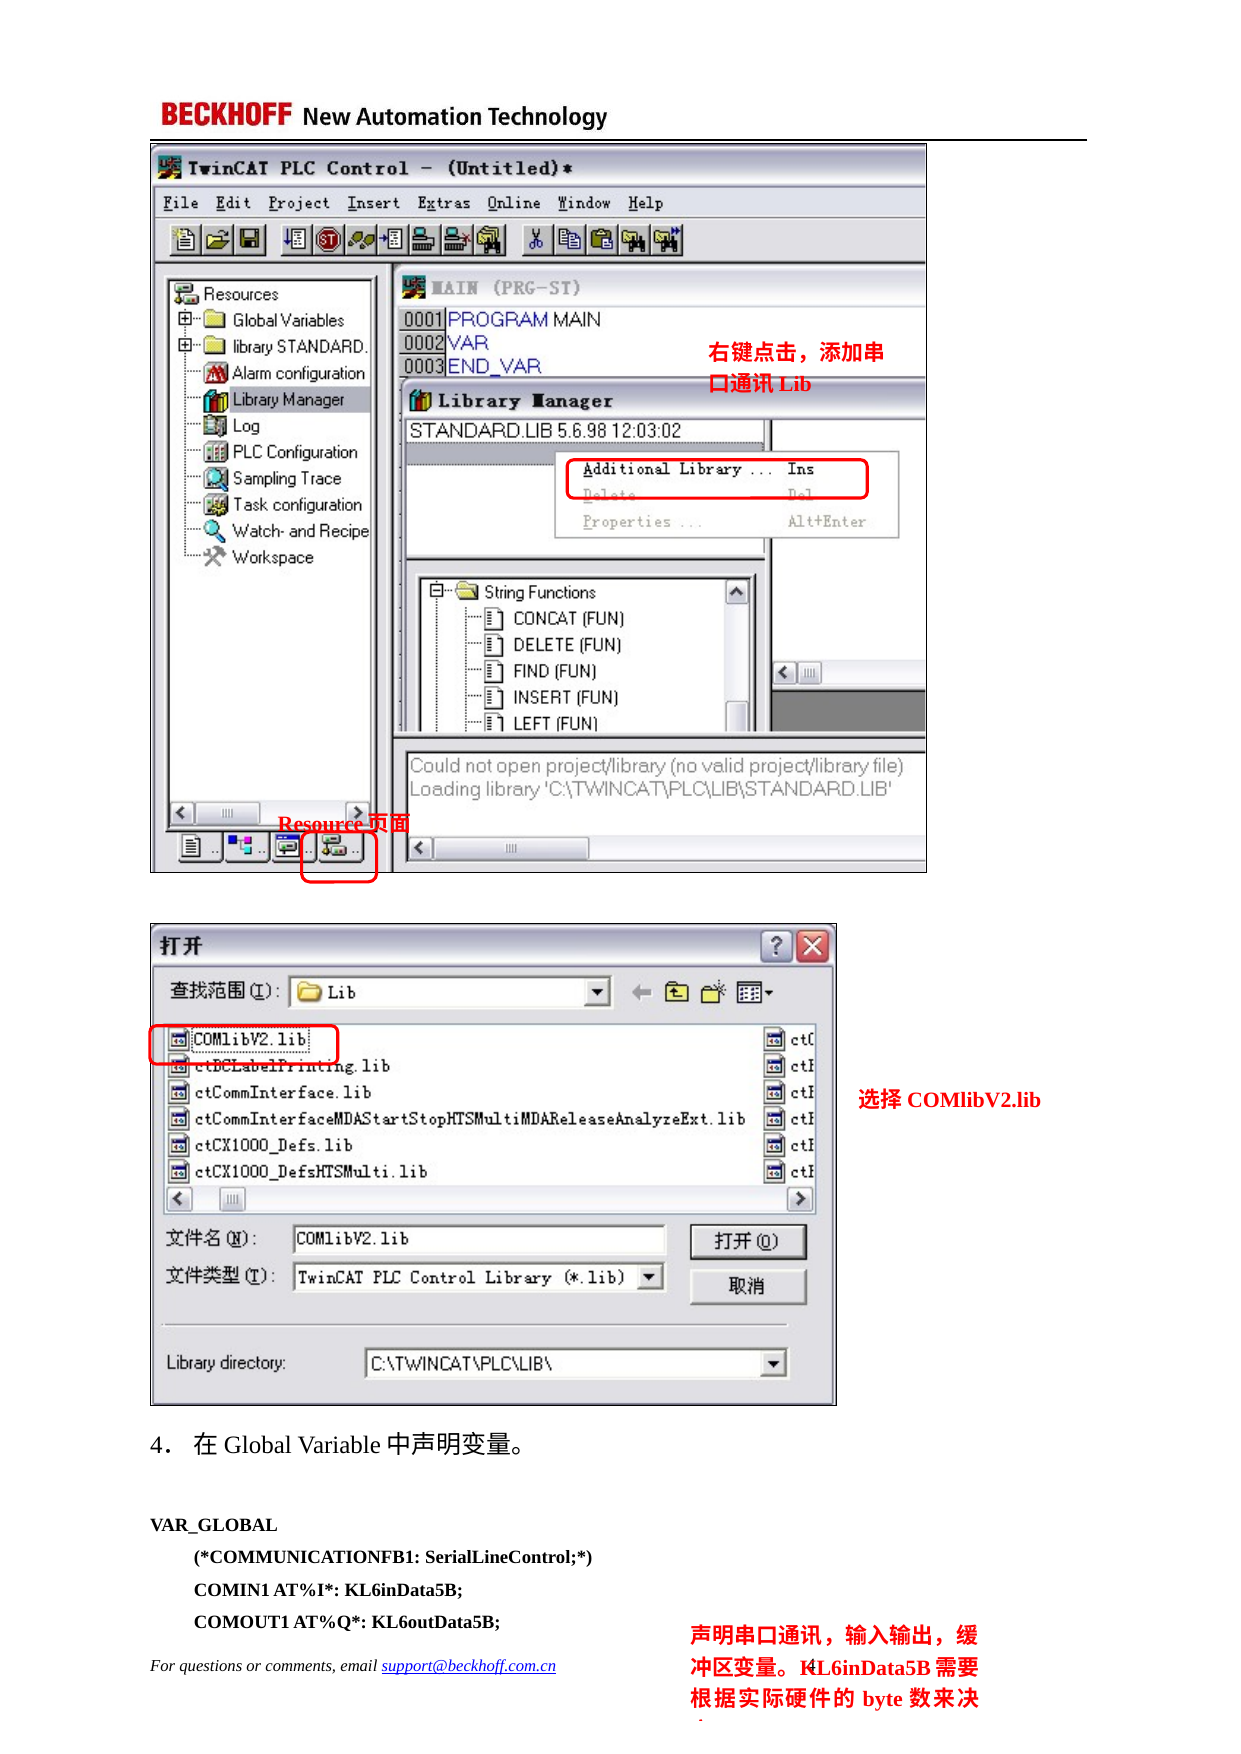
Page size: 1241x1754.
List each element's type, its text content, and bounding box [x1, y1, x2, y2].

list 在Global Variable中声明变量。 [150, 1411, 1087, 1476]
text (*COMMUNICATIONFB1: SerialLineControl;*) [150, 1541, 1087, 1573]
picture [151, 924, 836, 1405]
text COMOUT1 AT%Q*: KL6outData5B; [150, 1606, 1087, 1638]
text VAR_GLOBAL [150, 1508, 1087, 1541]
picture [152, 1028, 336, 1062]
picture [304, 834, 375, 872]
text COMIN1 AT%I*: KL6inData5B; [150, 1573, 1087, 1606]
picture [151, 144, 926, 872]
picture [150, 89, 619, 139]
